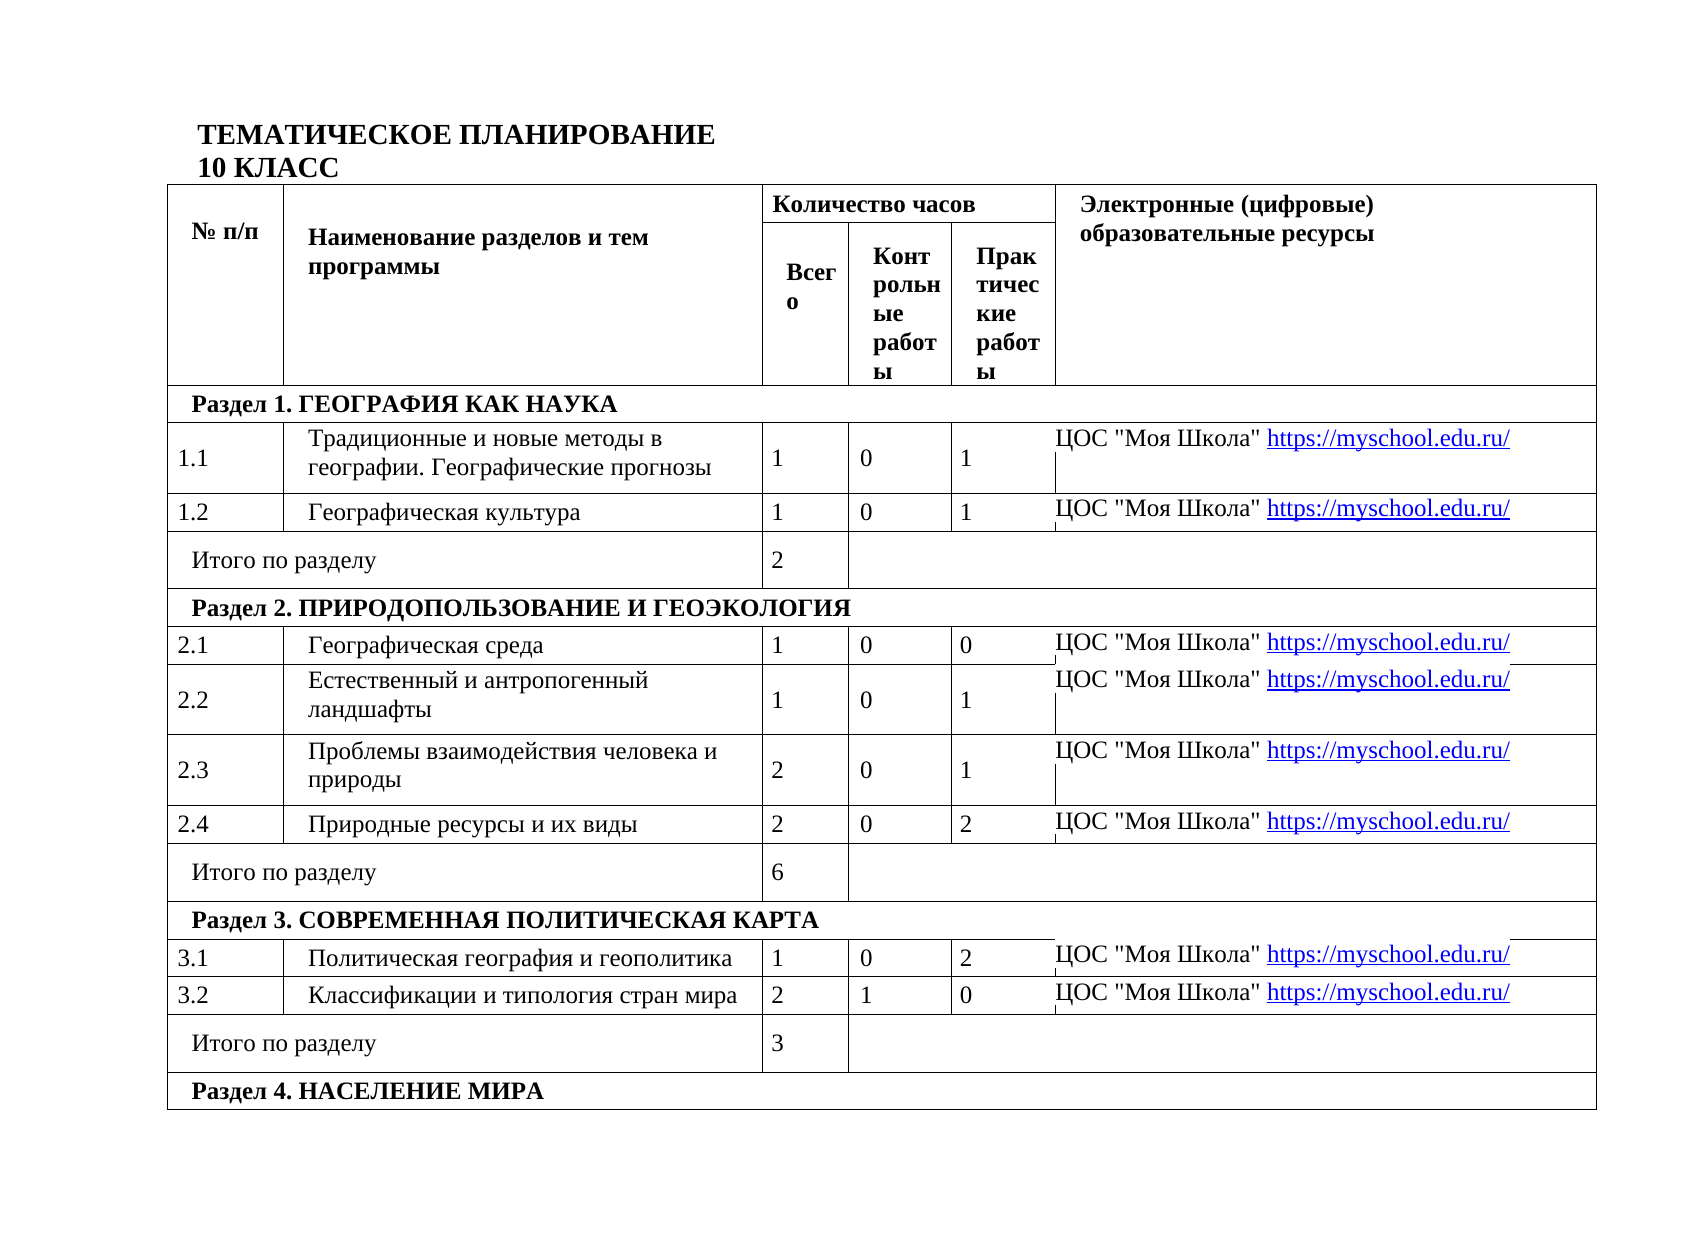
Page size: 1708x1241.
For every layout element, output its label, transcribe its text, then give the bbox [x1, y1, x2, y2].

table_header Электронные (цифровые) образовательные ресурсы [1056, 185, 1596, 384]
table_cell Традиционные и новые методы в географии. Географические прогнозы [284, 423, 762, 493]
table_cell 0 [849, 806, 951, 843]
table_cell 0 [849, 494, 951, 531]
table_cell 2 [763, 806, 848, 843]
table_cell ЦОС "Моя Школа" https://myschool.edu.ru/ [1056, 735, 1596, 805]
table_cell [1056, 940, 1596, 976]
subtitle ТЕМАТИЧЕСКОЕ ПЛАНИРОВАНИЕ 10 КЛАСС [197, 117, 718, 184]
table_cell 1.2 [168, 494, 283, 531]
table_cell 3.1 [168, 940, 283, 976]
table_cell Природные ресурсы и их виды [284, 806, 762, 843]
table_cell 2.4 [168, 806, 283, 843]
table_cell ЦОС "Моя Школа" https://myschool.edu.ru/ [1056, 423, 1596, 493]
table_cell Практические работы [952, 223, 1055, 384]
table_cell 1 [952, 665, 1055, 734]
table_cell 2 [763, 977, 848, 1014]
table_header Количество часов [763, 185, 1055, 222]
table_cell 1 [952, 494, 1055, 531]
table_cell [849, 1015, 1596, 1072]
table_cell ЦОС "Моя Школа" https://myschool.edu.ru/ [1056, 494, 1596, 531]
table_cell 1 [763, 627, 848, 664]
table_cell 2 [763, 532, 848, 588]
table_cell 2.3 [168, 735, 283, 805]
table_cell 0 [849, 627, 951, 664]
table_cell Естественный и антропогенный ландшафты [284, 665, 762, 734]
table_cell 0 [849, 735, 951, 805]
table_cell Итого по разделу [168, 1015, 762, 1072]
table_cell 0 [952, 977, 1055, 1014]
table_cell 2 [952, 940, 1055, 976]
table_cell 2 [952, 806, 1055, 843]
table_cell 3.2 [168, 977, 283, 1014]
table_cell Всего [763, 223, 848, 384]
table_cell Географическая среда [284, 627, 762, 664]
table_cell ЦОС "Моя Школа" https://myschool.edu.ru/ [1056, 665, 1596, 734]
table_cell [1056, 977, 1596, 1014]
table_header № п/п [168, 185, 283, 384]
table_cell Раздел 2. ПРИРОДОПОЛЬЗОВАНИЕ И ГЕОЭКОЛОГИЯ [168, 589, 1596, 626]
table_cell Проблемы взаимодействия человека и природы [284, 735, 762, 805]
table_cell 0 [849, 665, 951, 734]
table_cell 0 [952, 627, 1055, 664]
table_cell Классификации и типология стран мира [284, 977, 762, 1014]
table_cell 1 [952, 423, 1055, 493]
table_cell 1 [849, 977, 951, 1014]
table_cell [849, 844, 1596, 901]
table_cell Итого по разделу [168, 532, 762, 588]
table_cell [849, 532, 1596, 588]
table_cell 0 [849, 940, 951, 976]
table_header Наименование разделов и тем программы [284, 185, 762, 384]
table_cell Политическая география и геополитика [284, 940, 762, 976]
table_cell 1 [763, 494, 848, 531]
table_cell ЦОС "Моя Школа" https://myschool.edu.ru/ [1056, 806, 1596, 843]
table_cell Контрольные работы [849, 223, 951, 384]
table_cell 1 [952, 735, 1055, 805]
table_cell 2 [763, 735, 848, 805]
table_cell 2.2 [168, 665, 283, 734]
table_cell Раздел 3. СОВРЕМЕННАЯ ПОЛИТИЧЕСКАЯ КАРТА [168, 902, 1596, 938]
table_cell 1 [763, 665, 848, 734]
table_cell Раздел 4. НАСЕЛЕНИЕ МИРА [168, 1073, 1596, 1109]
table_cell 1.1 [168, 423, 283, 493]
table_cell 2.1 [168, 627, 283, 664]
table_cell 6 [763, 844, 848, 901]
table_cell ЦОС "Моя Школа" https://myschool.edu.ru/ [1056, 627, 1596, 664]
table_cell 1 [763, 940, 848, 976]
table_cell 0 [849, 423, 951, 493]
table_cell Географическая культура [284, 494, 762, 531]
table_cell Итого по разделу [168, 844, 762, 901]
table_cell 1 [763, 423, 848, 493]
table_cell Раздел 1. ГЕОГРАФИЯ КАК НАУКА [168, 386, 1596, 422]
table_cell 3 [763, 1015, 848, 1072]
